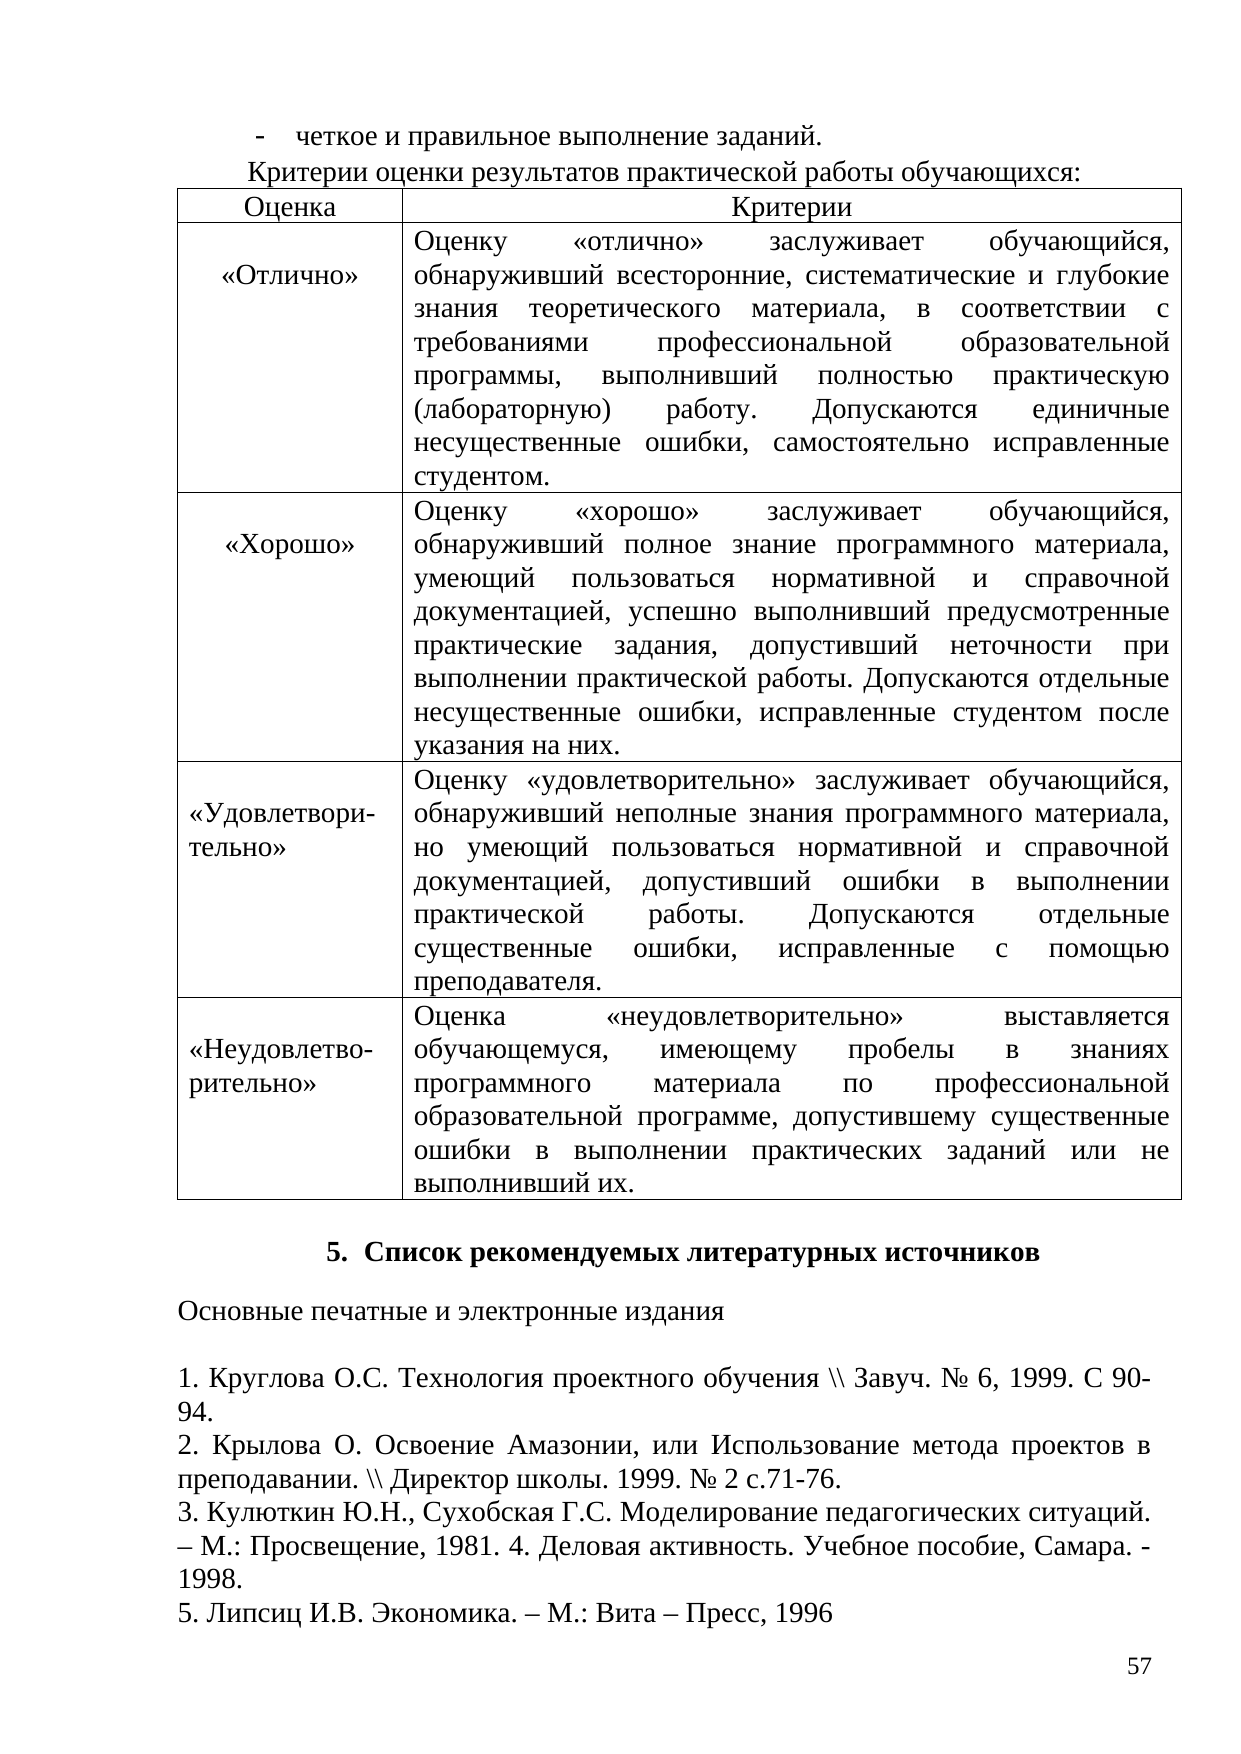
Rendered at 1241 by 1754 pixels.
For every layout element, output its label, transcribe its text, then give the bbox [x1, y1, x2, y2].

table_cell «Отлично» [178, 223, 402, 492]
table_cell Оценка «неудовлетворительно» выставляется обучающемуся, имеющему пробелы в знаниях программного материала по профессиональной образовательной программе, допустившему существенные ошибки в выполнении практических заданий или не выполнивший их. [403, 998, 1181, 1199]
text Критерии оценки результатов практической работы обучающихся: [177, 154, 1152, 188]
table_header Критерии [403, 189, 1181, 222]
text Основные печатные и электронные издания [177, 1293, 1152, 1327]
table_cell Оценку «отлично» заслуживает обучающийся, обнаруживший всесторонние, систематические и глубокие знания теоретического материала, в соответствии с требованиями профессиональной образовательной программы, выполнивший полностью практическую (лабораторную) работу. Допускаются единичные несущественные ошибки, самостоятельно исправленные студентом. [403, 223, 1181, 492]
table_header Оценка [178, 189, 402, 222]
table_cell «Хорошо» [178, 493, 402, 761]
list Список рекомендуемых литературных источников [215, 1234, 1152, 1267]
table_cell «Удовлетвори-тельно» [178, 762, 402, 997]
text 3. Кулюткин Ю.Н., Сухобская Г.С. Моделирование педагогических ситуаций. – М.: Просвещение, 1981. 4. Деловая активность. Учебное пособие, Самара. - 1998. [177, 1494, 1152, 1595]
text 5. Липсиц И.В. Экономика. – М.: Вита – Пресс, 1996 [177, 1595, 1152, 1628]
table_cell Оценку «удовлетворительно» заслуживает обучающийся, обнаруживший неполные знания программного материала, но умеющий пользоваться нормативной и справочной документацией, допустивший ошибки в выполнении практической работы. Допускаются отдельные существенные ошибки, исправленные с помощью преподавателя. [403, 762, 1181, 997]
text 1. Круглова О.С. Технология проектного обучения \\ Завуч. № 6, 1999. С 90-94. [177, 1360, 1152, 1427]
text 2. Крылова О. Освоение Амазонии, или Использование метода проектов в преподавании. \\ Директор школы. 1999. № 2 с.71-76. [177, 1427, 1152, 1494]
table_cell «Неудовлетво-рительно» [178, 998, 402, 1199]
table_cell Оценку «хорошо» заслуживает обучающийся, обнаруживший полное знание программного материала, умеющий пользоваться нормативной и справочной документацией, успешно выполнивший предусмотренные практические задания, допустивший неточности при выполнении практической работы. Допускаются отдельные несущественные ошибки, исправленные студентом после указания на них. [403, 493, 1181, 761]
list четкое и правильное выполнение заданий. [177, 118, 1152, 154]
